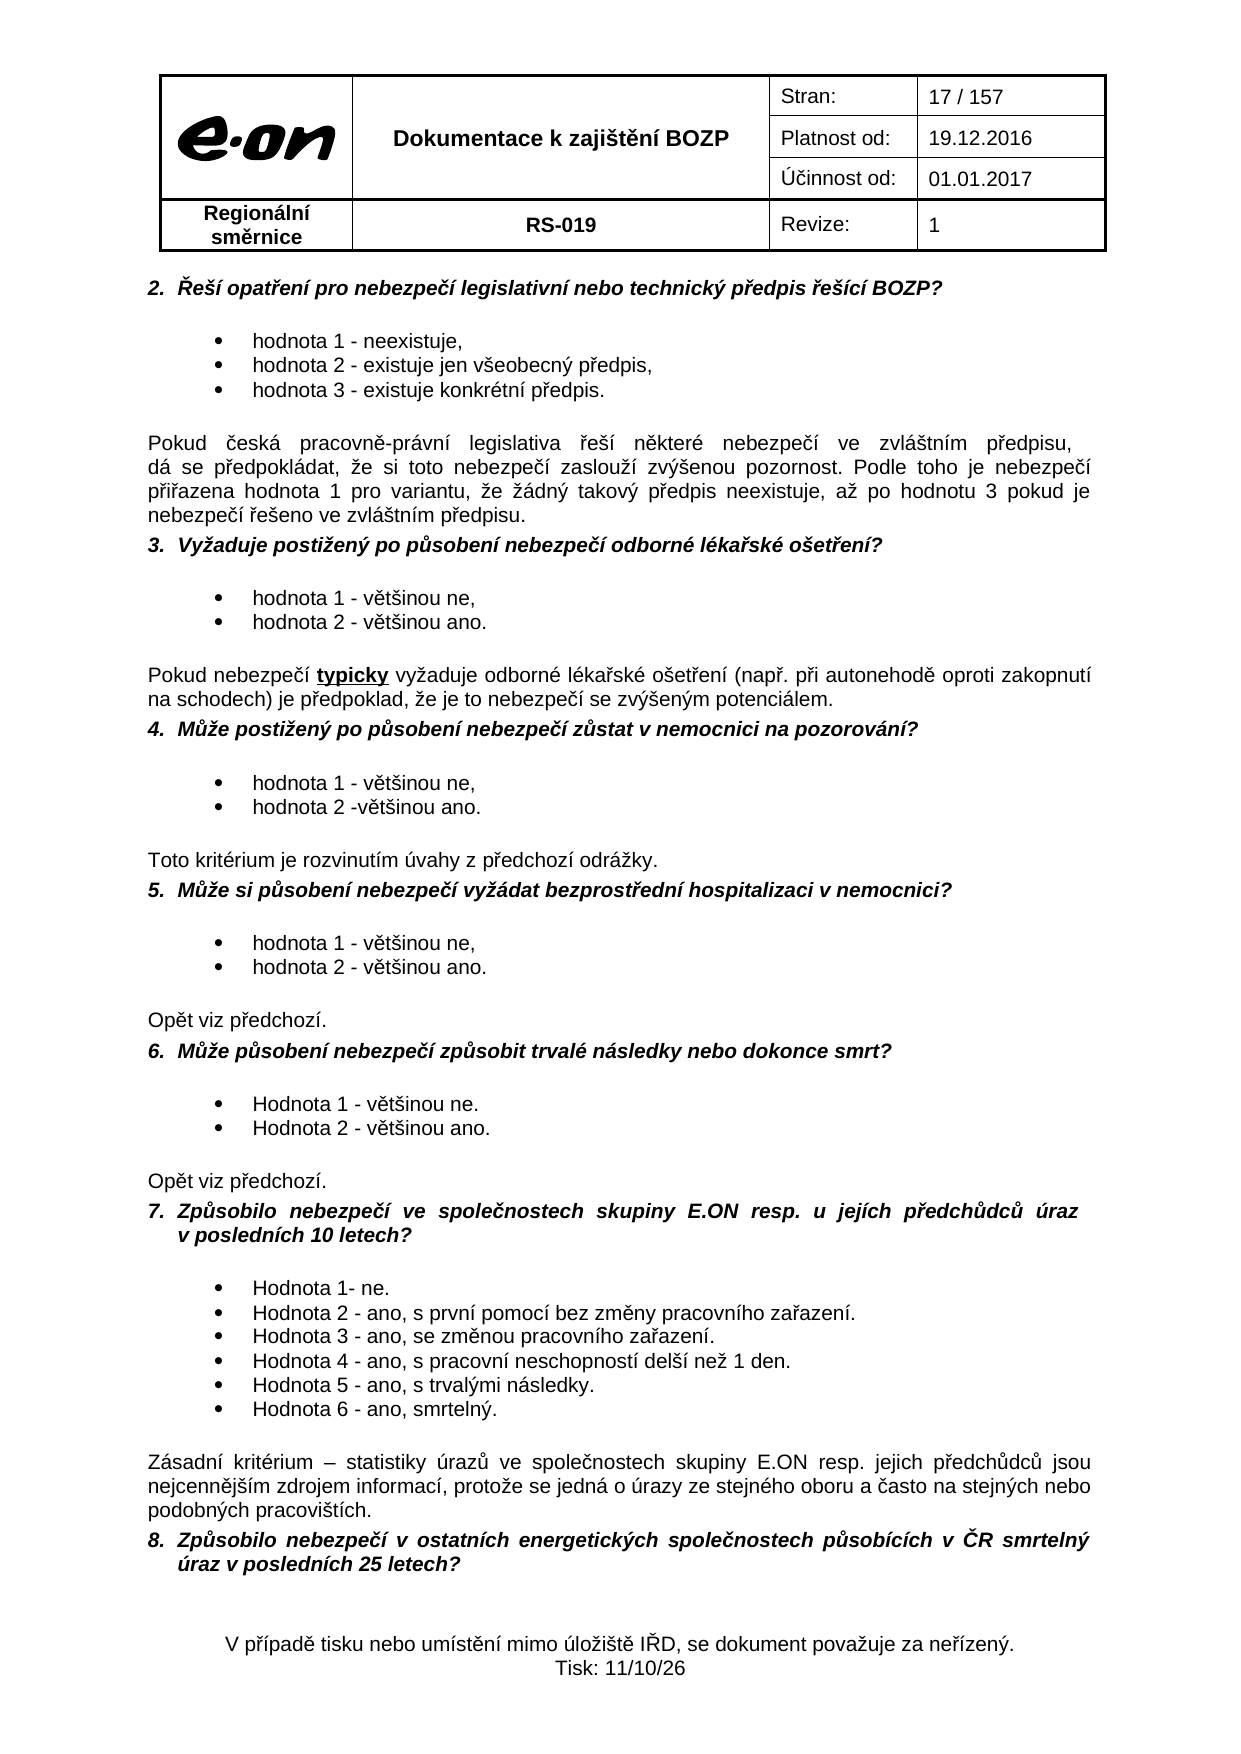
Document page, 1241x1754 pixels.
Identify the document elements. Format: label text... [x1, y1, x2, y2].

list Hodnota 4 - ano, s pracovní neschopností delší než 1 den. [215, 1348, 1092, 1372]
list hodnota 1 - většinou ne, [215, 770, 1092, 794]
list Hodnota 3 - ano, se změnou pracovního zařazení. [215, 1324, 1092, 1348]
list Hodnota 1- ne. [215, 1276, 1092, 1300]
list Způsobilo nebezpečí v ostatních energetických společnostech působících v ČR smrtelný úraz v posledních 25 letech? [148, 1528, 1092, 1576]
list hodnota 2 - většinou ano. [215, 610, 1092, 634]
list hodnota 1 - většinou ne, [215, 931, 1092, 955]
list Může si působení nebezpečí vyžádat bezprostřední hospitalizaci v nemocnici? [148, 878, 1092, 902]
list Řeší opatření pro nebezpečí legislativní nebo technický předpis řešící BOZP? [148, 276, 1092, 300]
list Vyžaduje postižený po působení nebezpečí odborné lékařské ošetření? [148, 533, 1092, 557]
list Způsobilo nebezpečí ve společnostech skupiny E.ON resp. u jejích předchůdců úraz v posledních 10 letech? [148, 1199, 1092, 1247]
list Může působení nebezpečí způsobit trvalé následky nebo dokonce smrt? [148, 1038, 1092, 1062]
list hodnota 1 - většinou ne, [215, 586, 1092, 610]
list hodnota 3 - existuje konkrétní předpis. [215, 377, 1092, 401]
list hodnota 2 - existuje jen všeobecný předpis, [215, 353, 1092, 377]
text Zásadní kritérium – statistiky úrazů ve společnostech skupiny E.ON resp. jejich předchůdců jsou nejcennějším zdrojem informací, protože se jedná o úrazy ze stejného oboru a často na stejných nebo podobných pracovištích. [148, 1450, 1092, 1522]
text Pokud nebezpečí typicky vyžaduje odborné lékařské ošetření (např. při autonehodě oproti zakopnutí na schodech) je předpoklad, že je to nebezpečí se zvýšeným potenciálem. [148, 663, 1092, 711]
list hodnota 1 - neexistuje, [215, 329, 1092, 353]
list Hodnota 2 - ano, s první pomocí bez změny pracovního zařazení. [215, 1300, 1092, 1324]
list hodnota 2 - většinou ano. [215, 955, 1092, 979]
text Pokud česká pracovně-právní legislativa řeší některé nebezpečí ve zvláštním předpisu, dá se předpokládat, že si toto nebezpečí zaslouží zvýšenou pozornost. Podle toho je nebezpečí přiřazena hodnota 1 pro variantu, že žádný takový předpis neexistuje, až po hodnotu 3 pokud je nebezpečí řešeno ve zvláštním předpisu. [148, 431, 1092, 526]
text Opět viz předchozí. [148, 1008, 1092, 1032]
list Hodnota 2 - většinou ano. [215, 1116, 1092, 1140]
text Opět viz předchozí. [148, 1169, 1092, 1193]
list hodnota 2 -většinou ano. [215, 794, 1092, 818]
list Hodnota 6 - ano, smrtelný. [215, 1397, 1092, 1421]
list Hodnota 5 - ano, s trvalými následky. [215, 1372, 1092, 1397]
text Toto kritérium je rozvinutím úvahy z předchozí odrážky. [148, 848, 1092, 872]
list Může postižený po působení nebezpečí zůstat v nemocnici na pozorování? [148, 717, 1092, 741]
list Hodnota 1 - většinou ne. [215, 1092, 1092, 1116]
